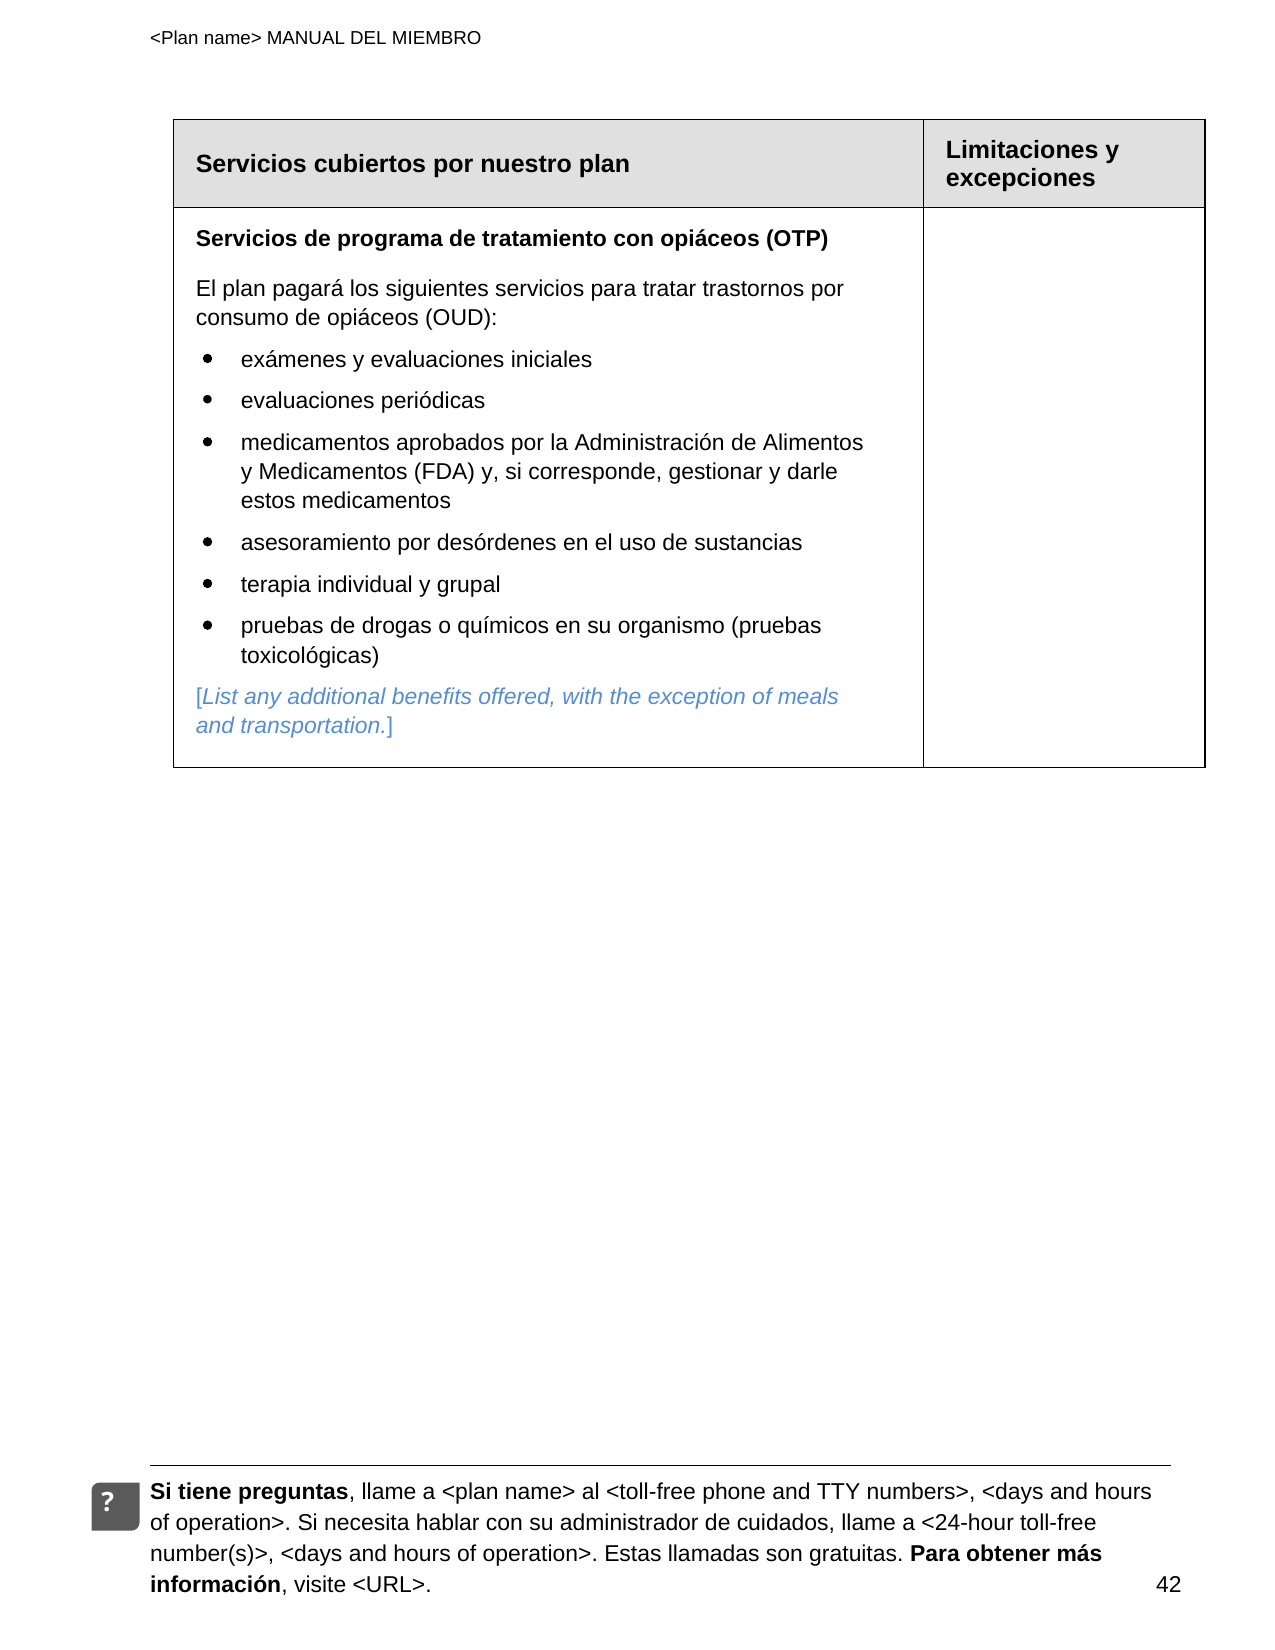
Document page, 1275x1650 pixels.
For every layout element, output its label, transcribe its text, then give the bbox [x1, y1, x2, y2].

table_header Servicios cubiertos por nuestro plan [174, 120, 923, 207]
table_cell [924, 208, 1204, 767]
table_cell Servicios de programa de tratamiento con opiáceos (OTP) El plan pagará los siguientes servicios para tratar trastornos por consumo de opiáceos (OUD): exámenes y evaluaciones iniciales evaluaciones periódicas medicamentos aprobados por la Administración de Alimentos y Medicamentos (FDA) y, si corresponde, gestionar y darle estos medicamentos asesoramiento por desórdenes en el uso de sustancias terapia individual y grupal pruebas de drogas o químicos en su organismo (pruebas toxicológicas) [List any additional benefits offered, with the exception of meals and transportation.] [174, 208, 923, 767]
table_header Limitaciones y excepciones [924, 120, 1204, 207]
